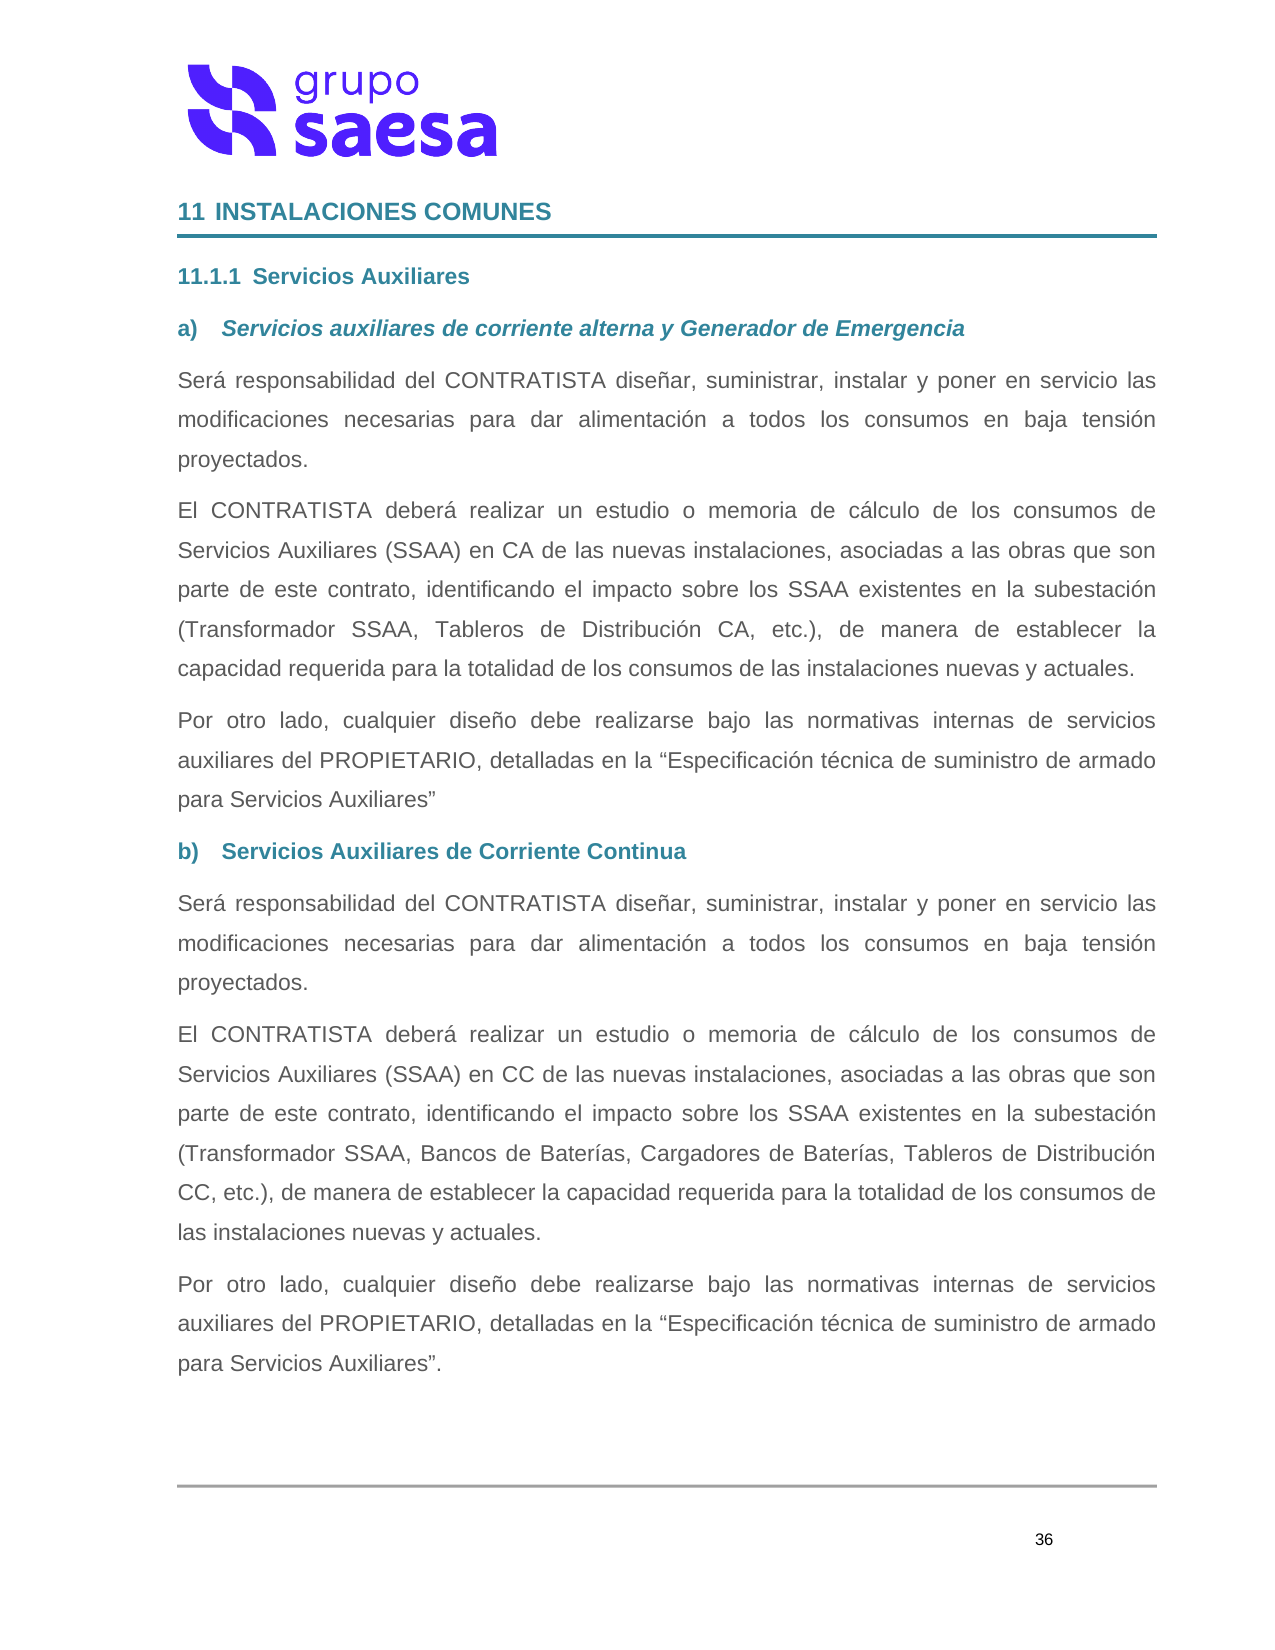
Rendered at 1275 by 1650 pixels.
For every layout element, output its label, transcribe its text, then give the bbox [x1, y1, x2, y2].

subtitle Servicios Auxiliares [177, 263, 1157, 289]
subtitle INSTALACIONES COMUNES [177, 197, 1157, 234]
text Por otro lado, cualquier diseño debe realizarse bajo las normativas internas de servicios auxiliares del PROPIETARIO, detalladas en la “Especificación técnica de suministro de armado para Servicios Auxiliares”. [177, 1271, 1157, 1376]
text El CONTRATISTA deberá realizar un estudio o memoria de cálculo de los consumos de Servicios Auxiliares (SSAA) en CC de las nuevas instalaciones, asociadas a las obras que son parte de este contrato, identificando el impacto sobre los SSAA existentes en la subestación (Transformador SSAA, Bancos de Baterías, Cargadores de Baterías, Tableros de Distribución CC, etc.), de manera de establecer la capacidad requerida para la totalidad de los consumos de las instalaciones nuevas y actuales. [177, 1021, 1157, 1245]
subtitle Servicios Auxiliares de Corriente Continua [177, 838, 1157, 865]
text El CONTRATISTA deberá realizar un estudio o memoria de cálculo de los consumos de Servicios Auxiliares (SSAA) en CA de las nuevas instalaciones, asociadas a las obras que son parte de este contrato, identificando el impacto sobre los SSAA existentes en la subestación (Transformador SSAA, Tableros de Distribución CA, etc.), de manera de establecer la capacidad requerida para la totalidad de los consumos de las instalaciones nuevas y actuales. [177, 497, 1157, 682]
subtitle Servicios auxiliares de corriente alterna y Generador de Emergencia [177, 314, 1157, 341]
text Por otro lado, cualquier diseño debe realizarse bajo las normativas internas de servicios auxiliares del PROPIETARIO, detalladas en la “Especificación técnica de suministro de armado para Servicios Auxiliares” [177, 707, 1157, 813]
picture [177, 56, 506, 160]
text Será responsabilidad del CONTRATISTA diseñar, suministrar, instalar y poner en servicio las modificaciones necesarias para dar alimentación a todos los consumos en baja tensión proyectados. [177, 367, 1157, 472]
text Será responsabilidad del CONTRATISTA diseñar, suministrar, instalar y poner en servicio las modificaciones necesarias para dar alimentación a todos los consumos en baja tensión proyectados. [177, 890, 1157, 996]
